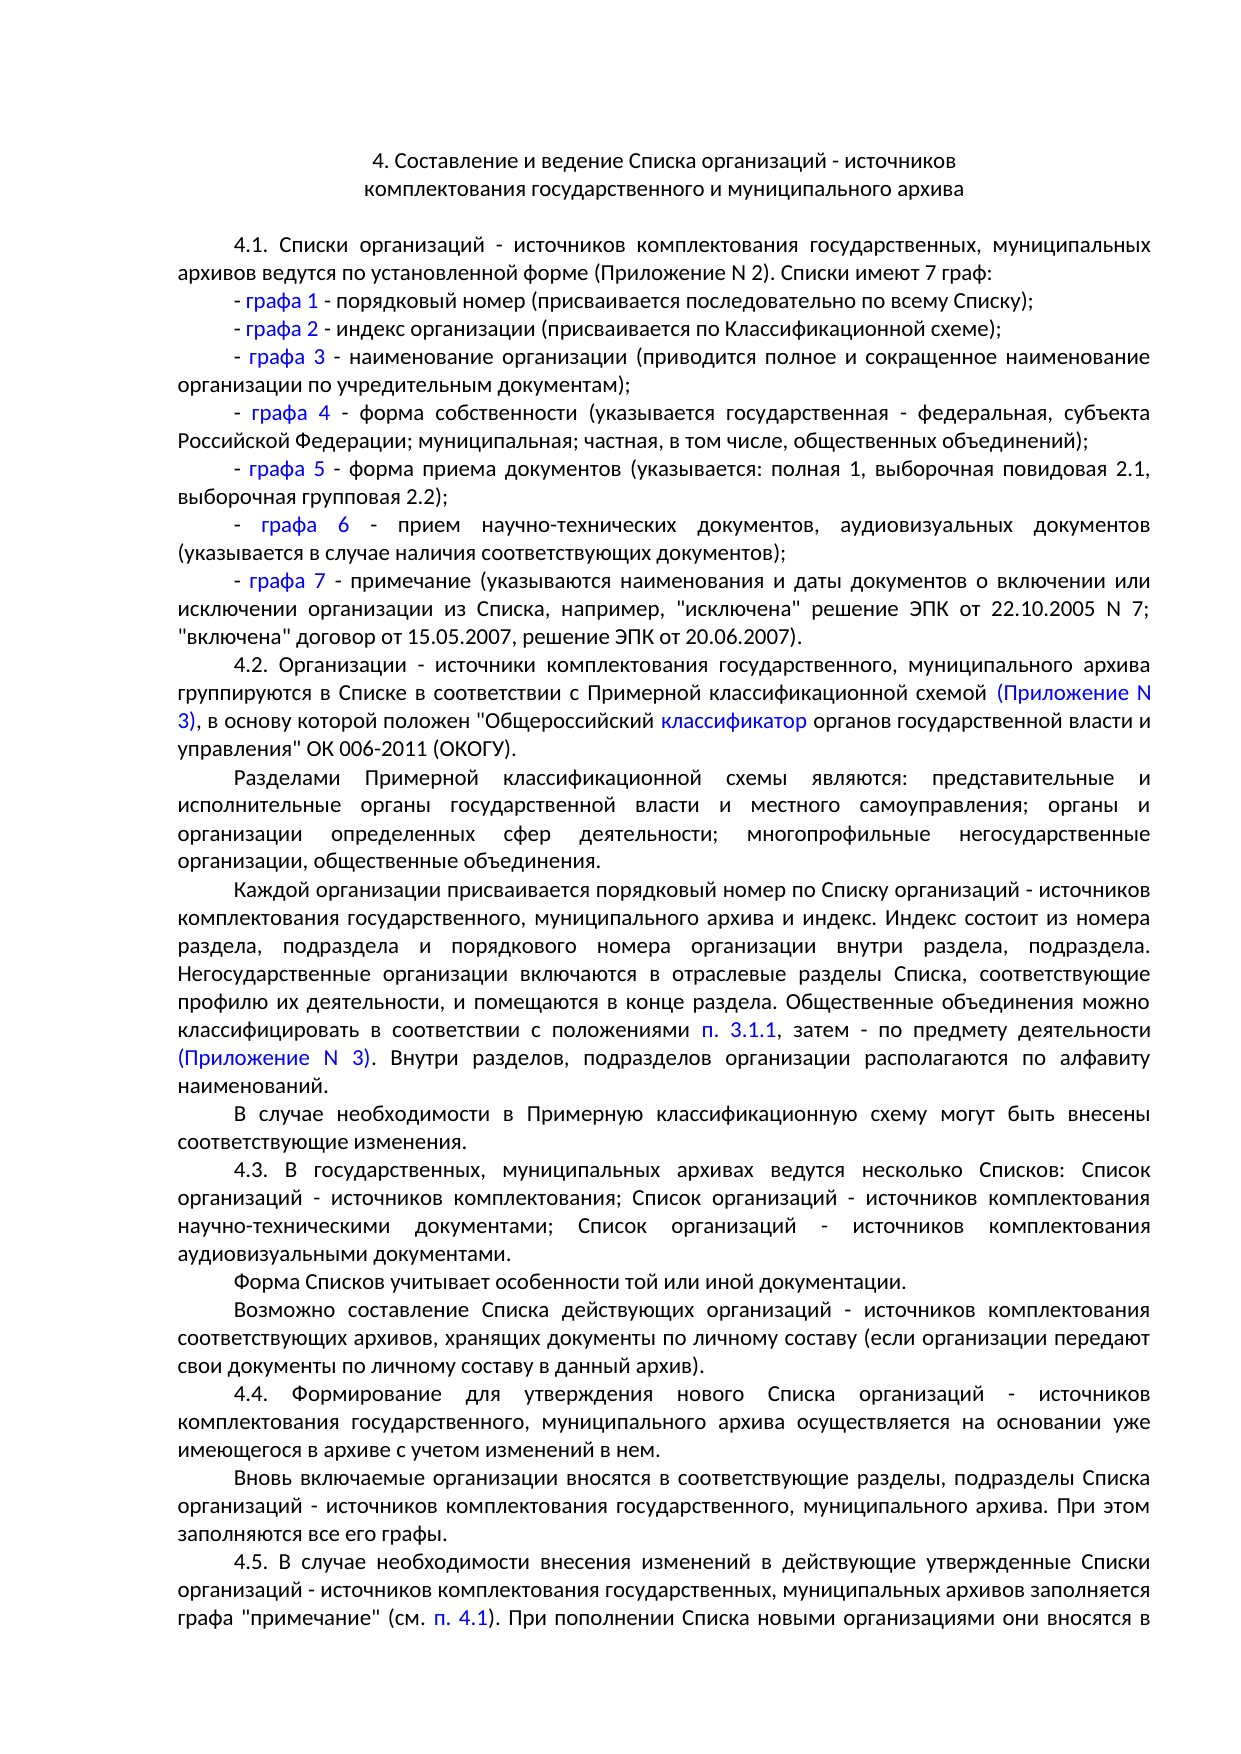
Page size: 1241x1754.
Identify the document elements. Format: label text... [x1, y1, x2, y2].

text - графа 5 - форма приема документов (указывается: полная 1, выборочная повидовая 2.1, выборочная групповая 2.2); [177, 454, 1152, 510]
text Каждой организации присваивается порядковый номер по Списку организаций - источников комплектования государственного, муниципального архива и индекс. Индекс состоит из номера раздела, подраздела и порядкового номера организации внутри раздела, подраздела. Негосударственные организации включаются в отраслевые разделы Списка, соответствующие профилю их деятельности, и помещаются в конце раздела. Общественные объединения можно классифицировать в соответствии с положениями п. 3.1.1, затем - по предмету деятельности (Приложение N 3). Внутри разделов, подразделов организации располагаются по алфавиту наименований. [177, 875, 1152, 1099]
text 4.3. В государственных, муниципальных архивах ведутся несколько Списков: Список организаций - источников комплектования; Список организаций - источников комплектования научно-техническими документами; Список организаций - источников комплектования аудиовизуальными документами. [177, 1155, 1152, 1267]
text - графа 7 - примечание (указываются наименования и даты документов о включении или исключении организации из Списка, например, "исключена" решение ЭПК от 22.10.2005 N 7; "включена" договор от 15.05.2007, решение ЭПК от 20.06.2007). [177, 566, 1152, 651]
text - графа 3 - наименование организации (приводится полное и сокращенное наименование организации по учредительным документам); [177, 342, 1152, 398]
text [177, 1547, 1152, 1631]
text комплектования государственного и муниципального архива [177, 174, 1152, 202]
text 4. Составление и ведение Списка организаций - источников [177, 146, 1152, 174]
text В случае необходимости в Примерную классификационную схему могут быть внесены соответствующие изменения. [177, 1099, 1152, 1155]
text - графа 6 - прием научно-технических документов, аудиовизуальных документов (указывается в случае наличия соответствующих документов); [177, 510, 1152, 566]
text - графа 1 - порядковый номер (присваивается последовательно по всему Списку); [177, 286, 1152, 314]
text 4.1. Списки организаций - источников комплектования государственных, муниципальных архивов ведутся по установленной форме (Приложение N 2). Списки имеют 7 граф: [177, 230, 1152, 286]
text Вновь включаемые организации вносятся в соответствующие разделы, подразделы Списка организаций - источников комплектования государственного, муниципального архива. При этом заполняются все его графы. [177, 1463, 1152, 1547]
text - графа 4 - форма собственности (указывается государственная - федеральная, субъекта Российской Федерации; муниципальная; частная, в том числе, общественных объединений); [177, 398, 1152, 454]
text Форма Списков учитывает особенности той или иной документации. [177, 1267, 1152, 1295]
text Разделами Примерной классификационной схемы являются: представительные и исполнительные органы государственной власти и местного самоуправления; органы и организации определенных сфер деятельности; многопрофильные негосударственные организации, общественные объединения. [177, 763, 1152, 875]
text Возможно составление Списка действующих организаций - источников комплектования соответствующих архивов, хранящих документы по личному составу (если организации передают свои документы по личному составу в данный архив). [177, 1295, 1152, 1379]
text - графа 2 - индекс организации (присваивается по Классификационной схеме); [177, 314, 1152, 342]
text 4.2. Организации - источники комплектования государственного, муниципального архива группируются в Списке в соответствии с Примерной классификационной схемой (Приложение N 3), в основу которой положен "Общероссийский классификатор органов государственной власти и управления" ОК 006-2011 (ОКОГУ). [177, 651, 1152, 763]
text 4.4. Формирование для утверждения нового Списка организаций - источников комплектования государственного, муниципального архива осуществляется на основании уже имеющегося в архиве с учетом изменений в нем. [177, 1379, 1152, 1463]
